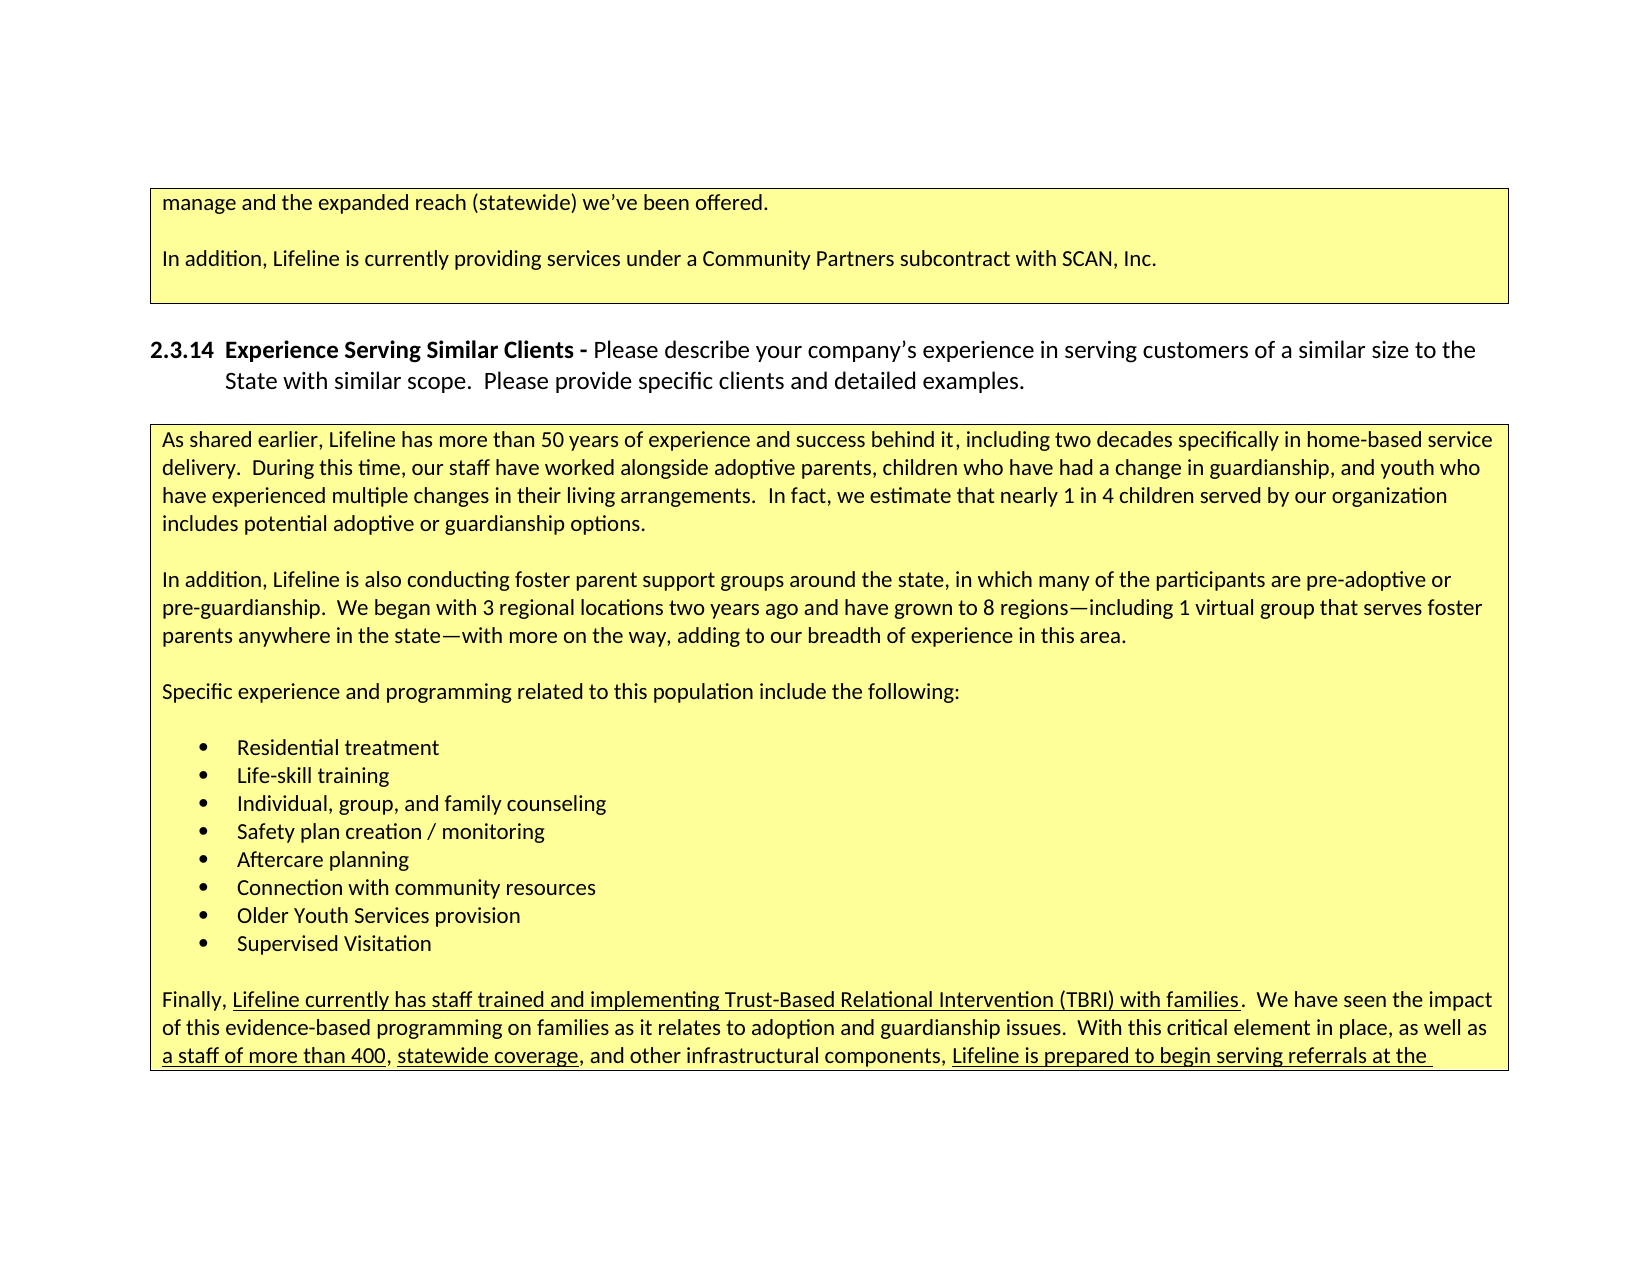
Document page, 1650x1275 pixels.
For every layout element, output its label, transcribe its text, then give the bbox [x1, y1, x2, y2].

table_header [151, 189, 1508, 303]
list Experience Serving Similar Clients - Please describe your company’s experience in serving customers of a similar size to the State with similar scope. Please provide specific clients and detailed examples. [150, 335, 1500, 424]
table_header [151, 425, 1508, 1069]
